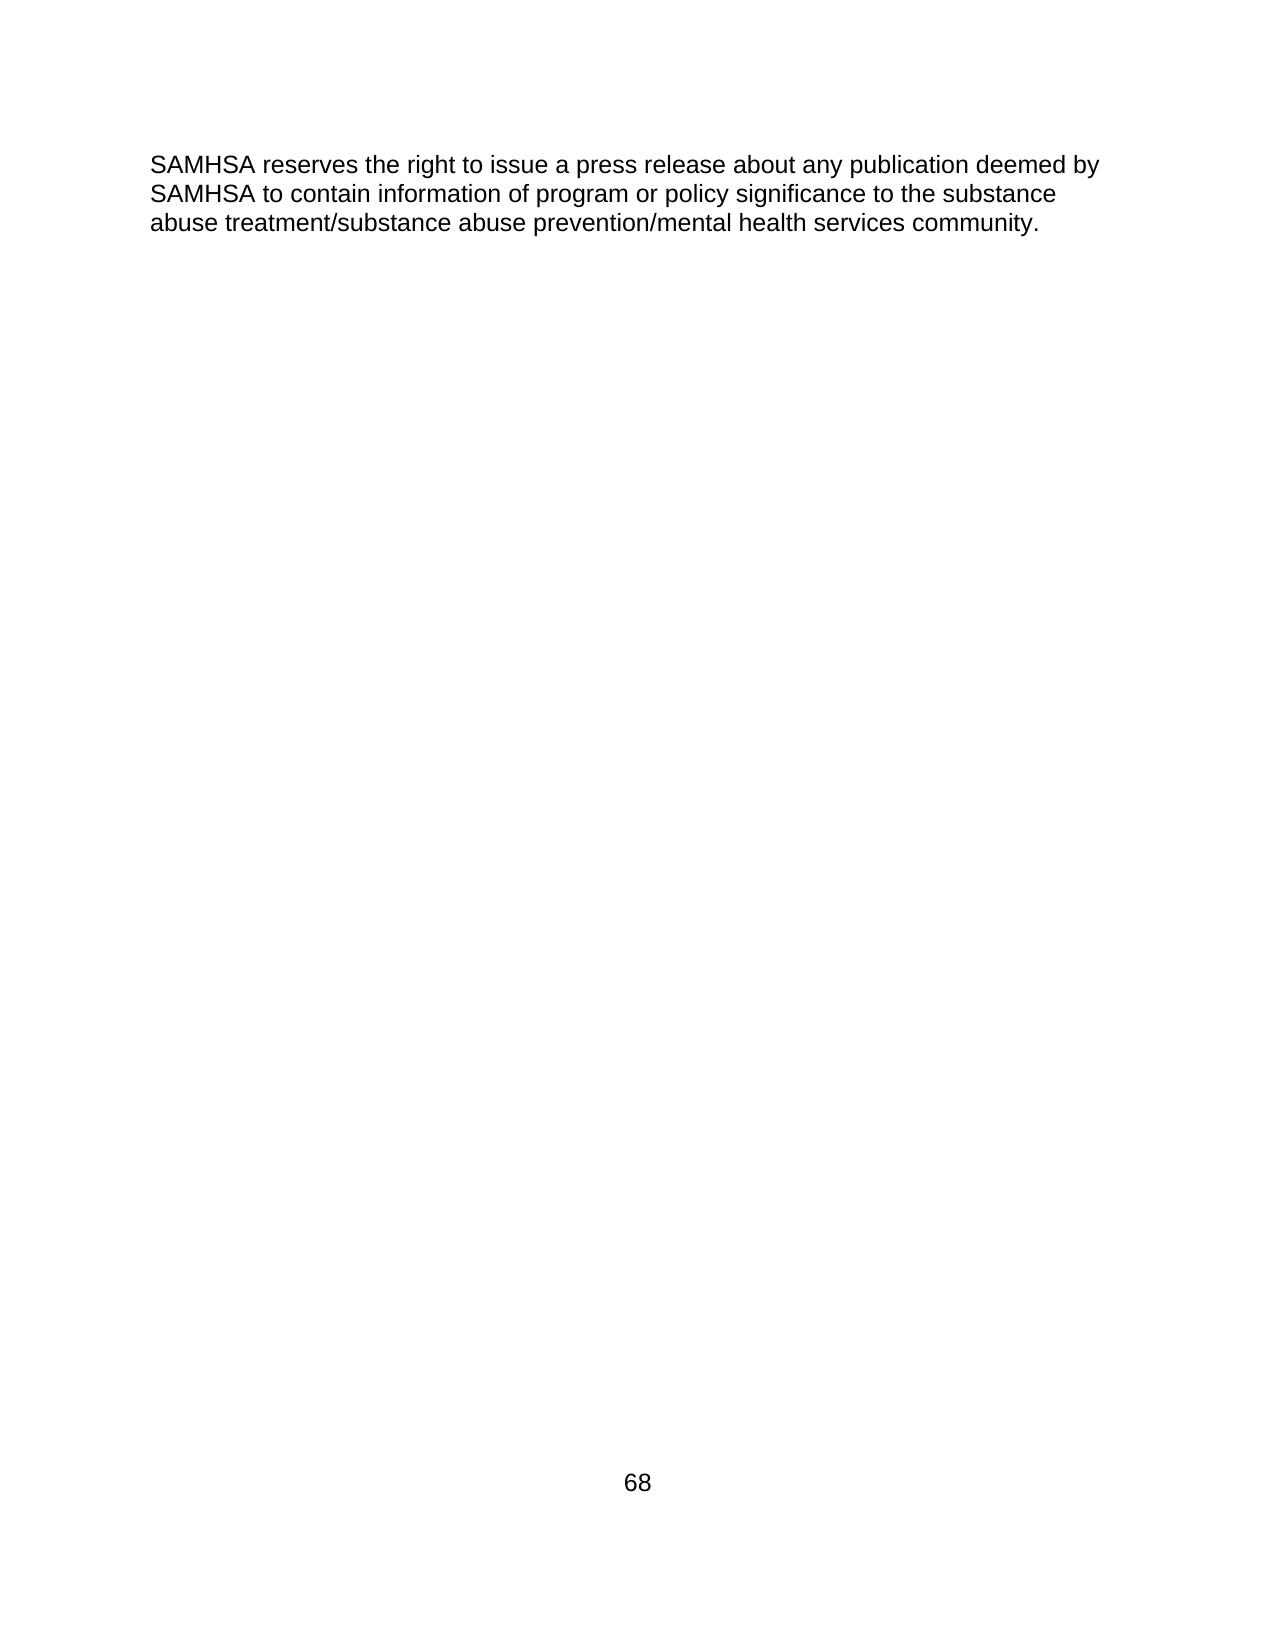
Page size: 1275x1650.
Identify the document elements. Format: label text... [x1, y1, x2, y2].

text SAMHSA reserves the right to issue a press release about any publication deemed by SAMHSA to contain information of program or policy significance to the substance abuse treatment/substance abuse prevention/mental health services community. [150, 150, 1125, 236]
